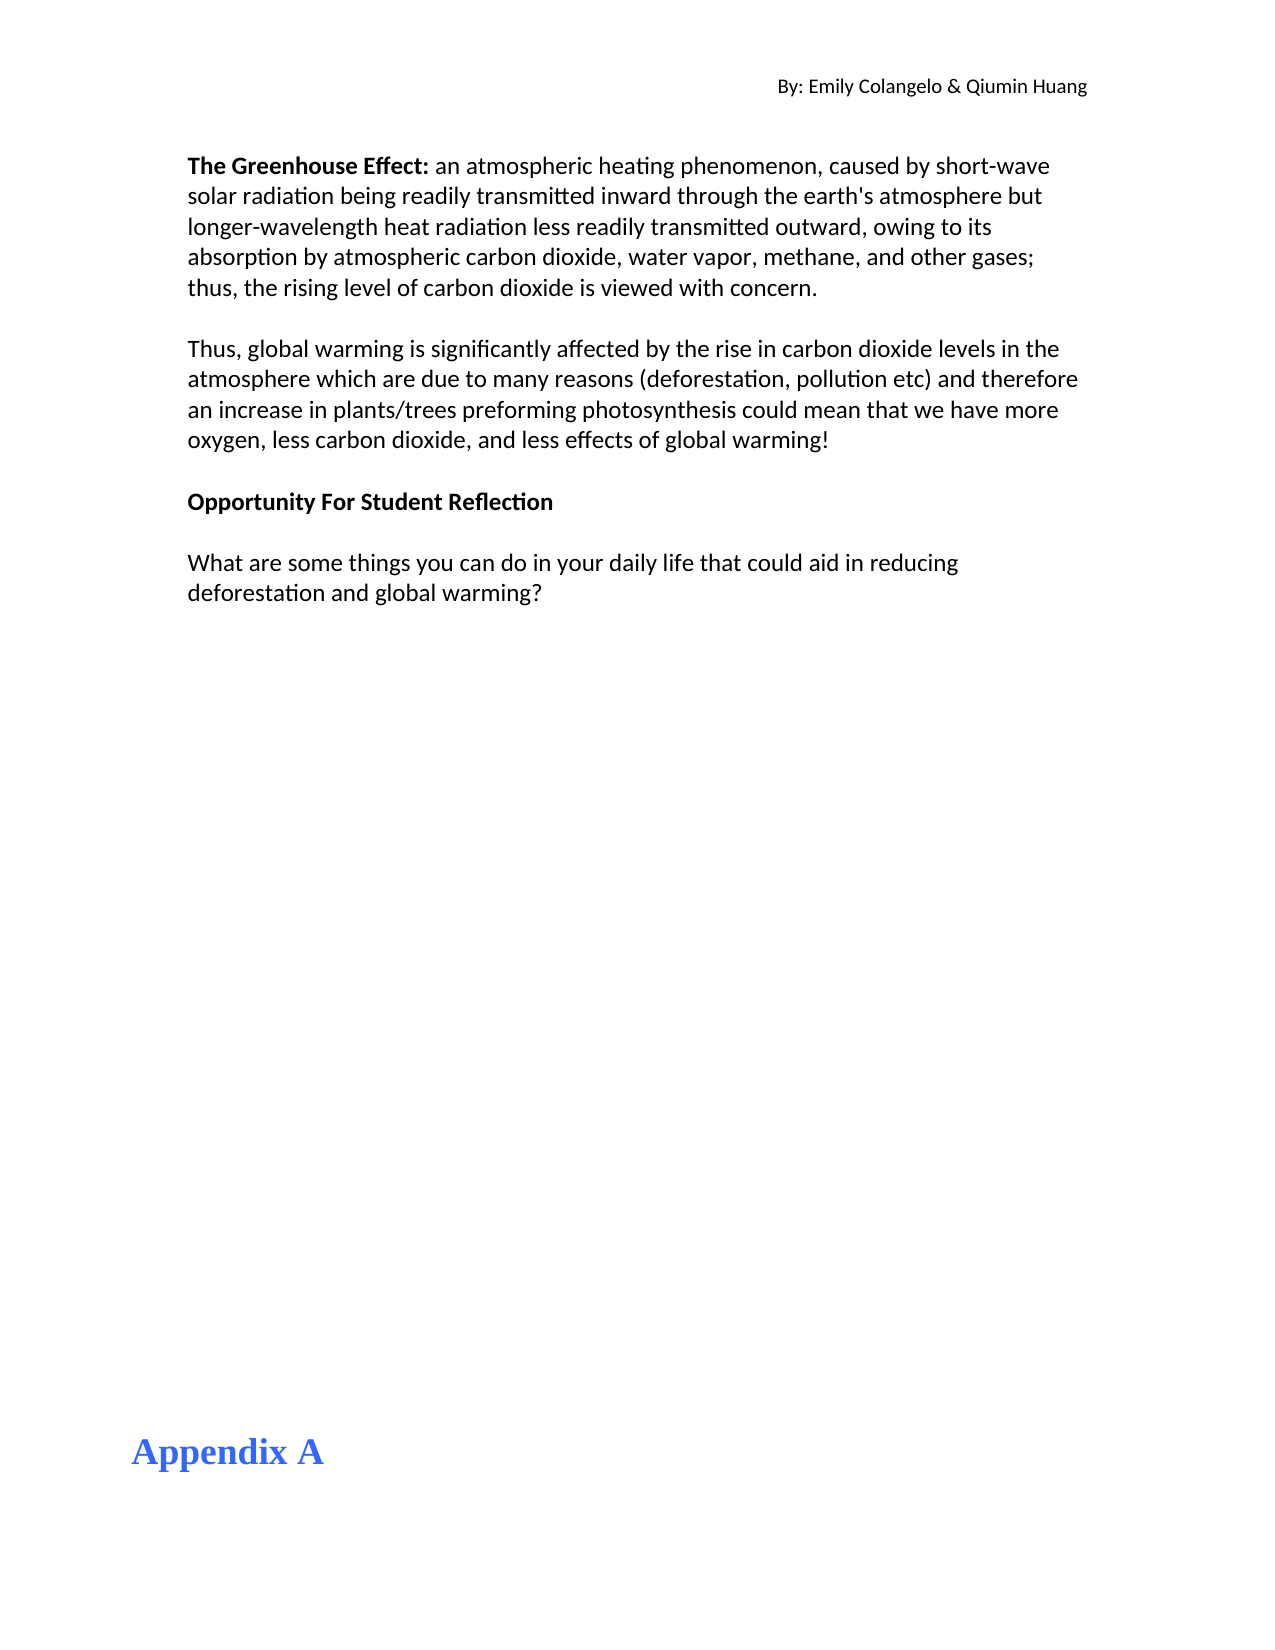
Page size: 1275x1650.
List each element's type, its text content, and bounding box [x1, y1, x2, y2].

text Thus, global warming is significantly affected by the rise in carbon dioxide levels in the atmosphere which are due to many reasons (deforestation, pollution etc) and therefore an increase in plants/trees preforming photosynthesis could mean that we have more oxygen, less carbon dioxide, and less effects of global warming! [187, 333, 1087, 455]
text What are some things you can do in your daily life that could aid in reducing deforestation and global warming? [187, 547, 1087, 608]
text Opportunity For Student Reflection [187, 486, 1087, 516]
text Appendix A [131, 1430, 1144, 1473]
text The Greenhouse Effect: an atmospheric heating phenomenon, caused by short-wave solar radiation being readily transmitted inward through the earth's atmosphere but longer-wavelength heat radiation less readily transmitted outward, owing to its absorption by atmospheric carbon dioxide, water vapor, methane, and other gases; thus, the rising level of carbon dioxide is viewed with concern. [187, 150, 1087, 303]
